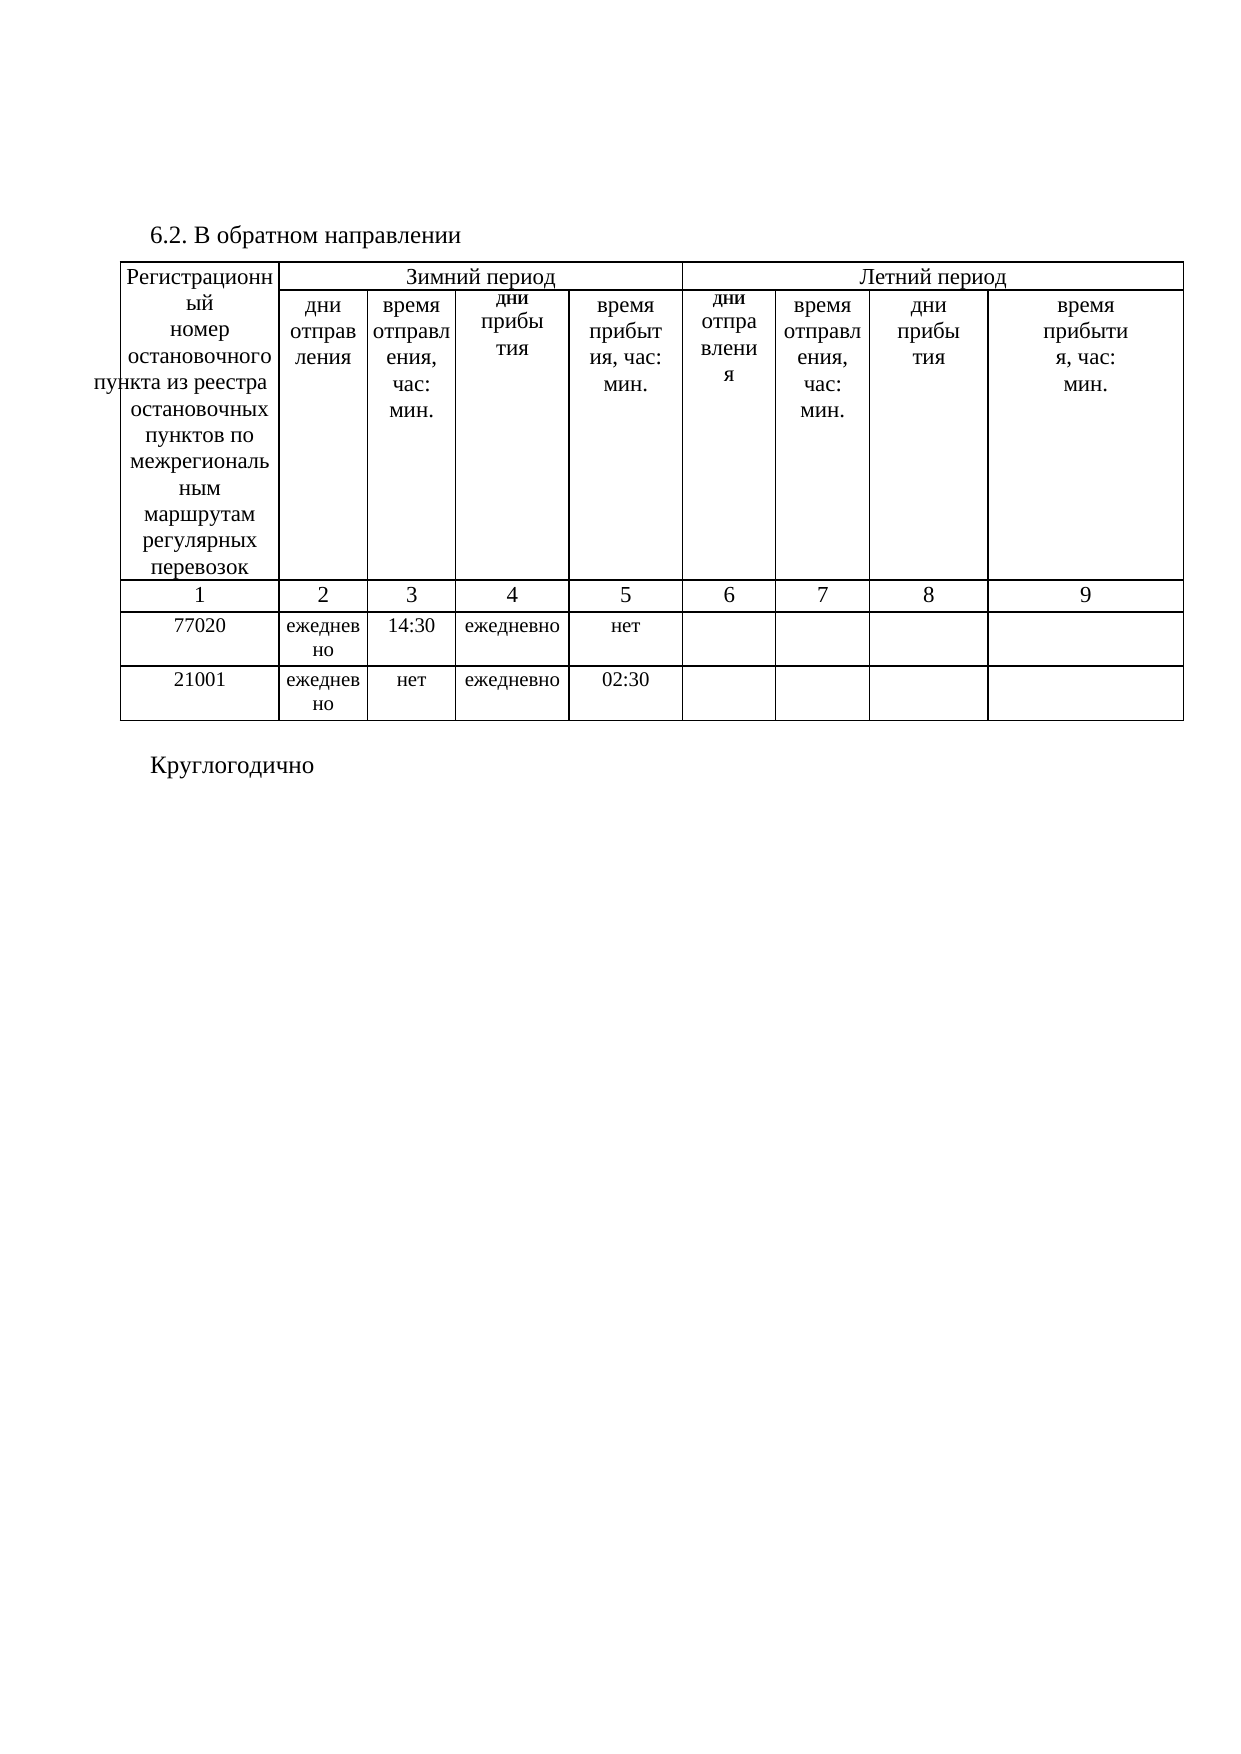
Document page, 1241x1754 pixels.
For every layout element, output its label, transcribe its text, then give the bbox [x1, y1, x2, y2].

table_cell 02:30 [570, 667, 682, 720]
table_cell 7 [776, 581, 869, 611]
table_cell ДНИ прибы тия [456, 291, 568, 579]
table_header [121, 263, 278, 579]
table_cell [683, 667, 775, 720]
table_cell [870, 667, 987, 720]
table_cell 4 [456, 581, 568, 611]
table_cell 9 [989, 581, 1183, 611]
table_cell [776, 667, 869, 720]
table_cell дни отправ ления [280, 291, 367, 579]
table_cell дни прибы тия [870, 291, 987, 579]
table_cell время отправл ения, час: мин. [368, 291, 455, 579]
table_cell ежедневно [280, 613, 367, 665]
table_cell ежедневно [280, 667, 367, 720]
table_cell 1 [121, 581, 278, 611]
table_cell [989, 667, 1183, 720]
table_cell 2 [280, 581, 367, 611]
table_cell [683, 613, 775, 665]
table_cell 14:30 [368, 613, 455, 665]
table_cell время прибыт ия, час: мин. [570, 291, 682, 579]
table_cell 5 [570, 581, 682, 611]
table_cell [989, 613, 1183, 665]
table_cell время прибыти я, час: мин. [989, 291, 1183, 579]
table_cell [870, 613, 987, 665]
table_cell ежедневно [456, 613, 568, 665]
table_cell нет [570, 613, 682, 665]
text Круглогодично [150, 750, 1090, 779]
table_cell 8 [870, 581, 987, 611]
table_header Летний период [683, 263, 1183, 289]
table_cell ДНИ отпра влени я [683, 291, 775, 579]
table_cell ежедневно [456, 667, 568, 720]
table_cell 77020 [121, 613, 278, 665]
table_cell 21001 [121, 667, 278, 720]
table_cell [776, 613, 869, 665]
table_cell время отправл ения, час: мин. [776, 291, 869, 579]
table_cell 3 [368, 581, 455, 611]
table_cell 6 [683, 581, 775, 611]
text 6.2. В обратном направлении [150, 220, 1090, 249]
table_header Зимний период [280, 263, 682, 289]
table_cell нет [368, 667, 455, 720]
